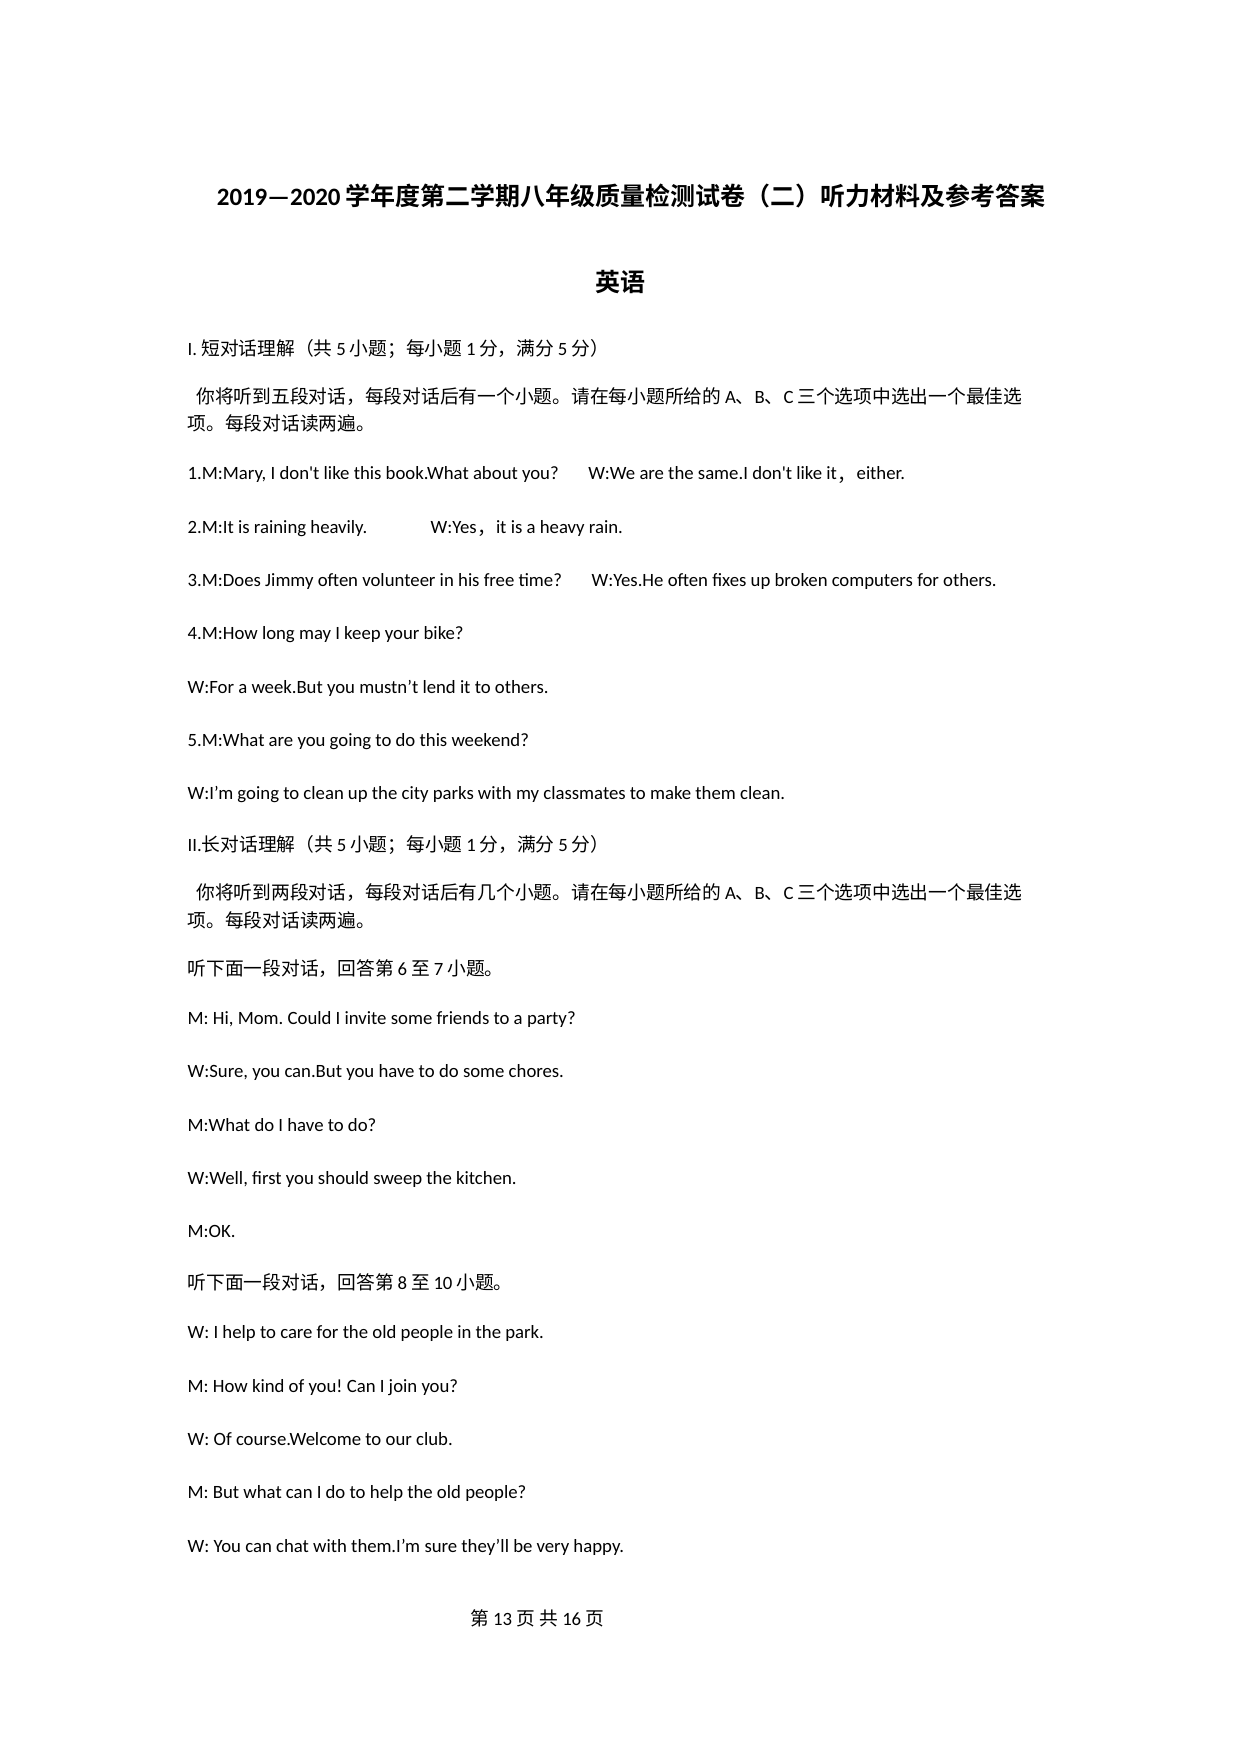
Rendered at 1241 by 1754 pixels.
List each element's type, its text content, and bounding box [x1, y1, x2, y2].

text M: How kind of you! Can I join you? [187, 1369, 1053, 1402]
text II.长对话理解（共5小题；每小题1分，满分5分） [187, 830, 1053, 857]
text 英语 [187, 248, 1053, 313]
text 5.M:What are you going to do this weekend? [187, 723, 1053, 756]
text W: You can chat with them.I’m sure they’ll be very happy. [187, 1529, 1053, 1562]
text W:Sure, you can.But you have to do some chores. [187, 1054, 1053, 1087]
text 3.M:Does Jimmy often volunteer in his free time? W:Yes.He often fixes up broken computers for others. [187, 563, 1053, 596]
text W: Of course.Welcome to our club. [187, 1423, 1053, 1455]
text 1.M:Mary, I don't like this book.What about you? W:We are the same.I don't like it，either. [187, 457, 1053, 489]
text 4.M:How long may I keep your bike? [187, 617, 1053, 649]
text 你将听到两段对话，每段对话后有几个小题。请在每小题所给的A、B、C三个选项中选出一个最佳选项。每段对话读两遍。 [187, 878, 1053, 932]
text 听下面一段对话，回答第6 至7小题。 [187, 953, 1053, 980]
text W:I’m going to clean up the city parks with my classmates to make them clean. [187, 777, 1053, 809]
text W: I help to care for the old people in the park. [187, 1316, 1053, 1348]
text I. 短对话理解（共5小题；每小题1分，满分5分） [187, 333, 1053, 361]
text W:Well, first you should sweep the kitchen. [187, 1161, 1053, 1194]
text M:OK. [187, 1214, 1053, 1247]
text 你将听到五段对话，每段对话后有一个小题。请在每小题所给的A、B、C三个选项中选出一个最佳选项。每段对话读两遍。 [187, 381, 1053, 436]
text 2.M:It is raining heavily. W:Yes，it is a heavy rain. [187, 510, 1053, 542]
text M: Hi, Mom. Could I invite some friends to a party? [187, 1001, 1053, 1034]
text M: But what can I do to help the old people? [187, 1476, 1053, 1508]
text 2019—2020学年度第二学期八年级质量检测试卷（二）听力材料及参考答案 [187, 162, 1074, 227]
text 听下面一段对话，回答第8至10小题。 [187, 1268, 1053, 1295]
text M:What do I have to do? [187, 1108, 1053, 1140]
text W:For a week.But you mustn’t lend it to others. [187, 670, 1053, 702]
